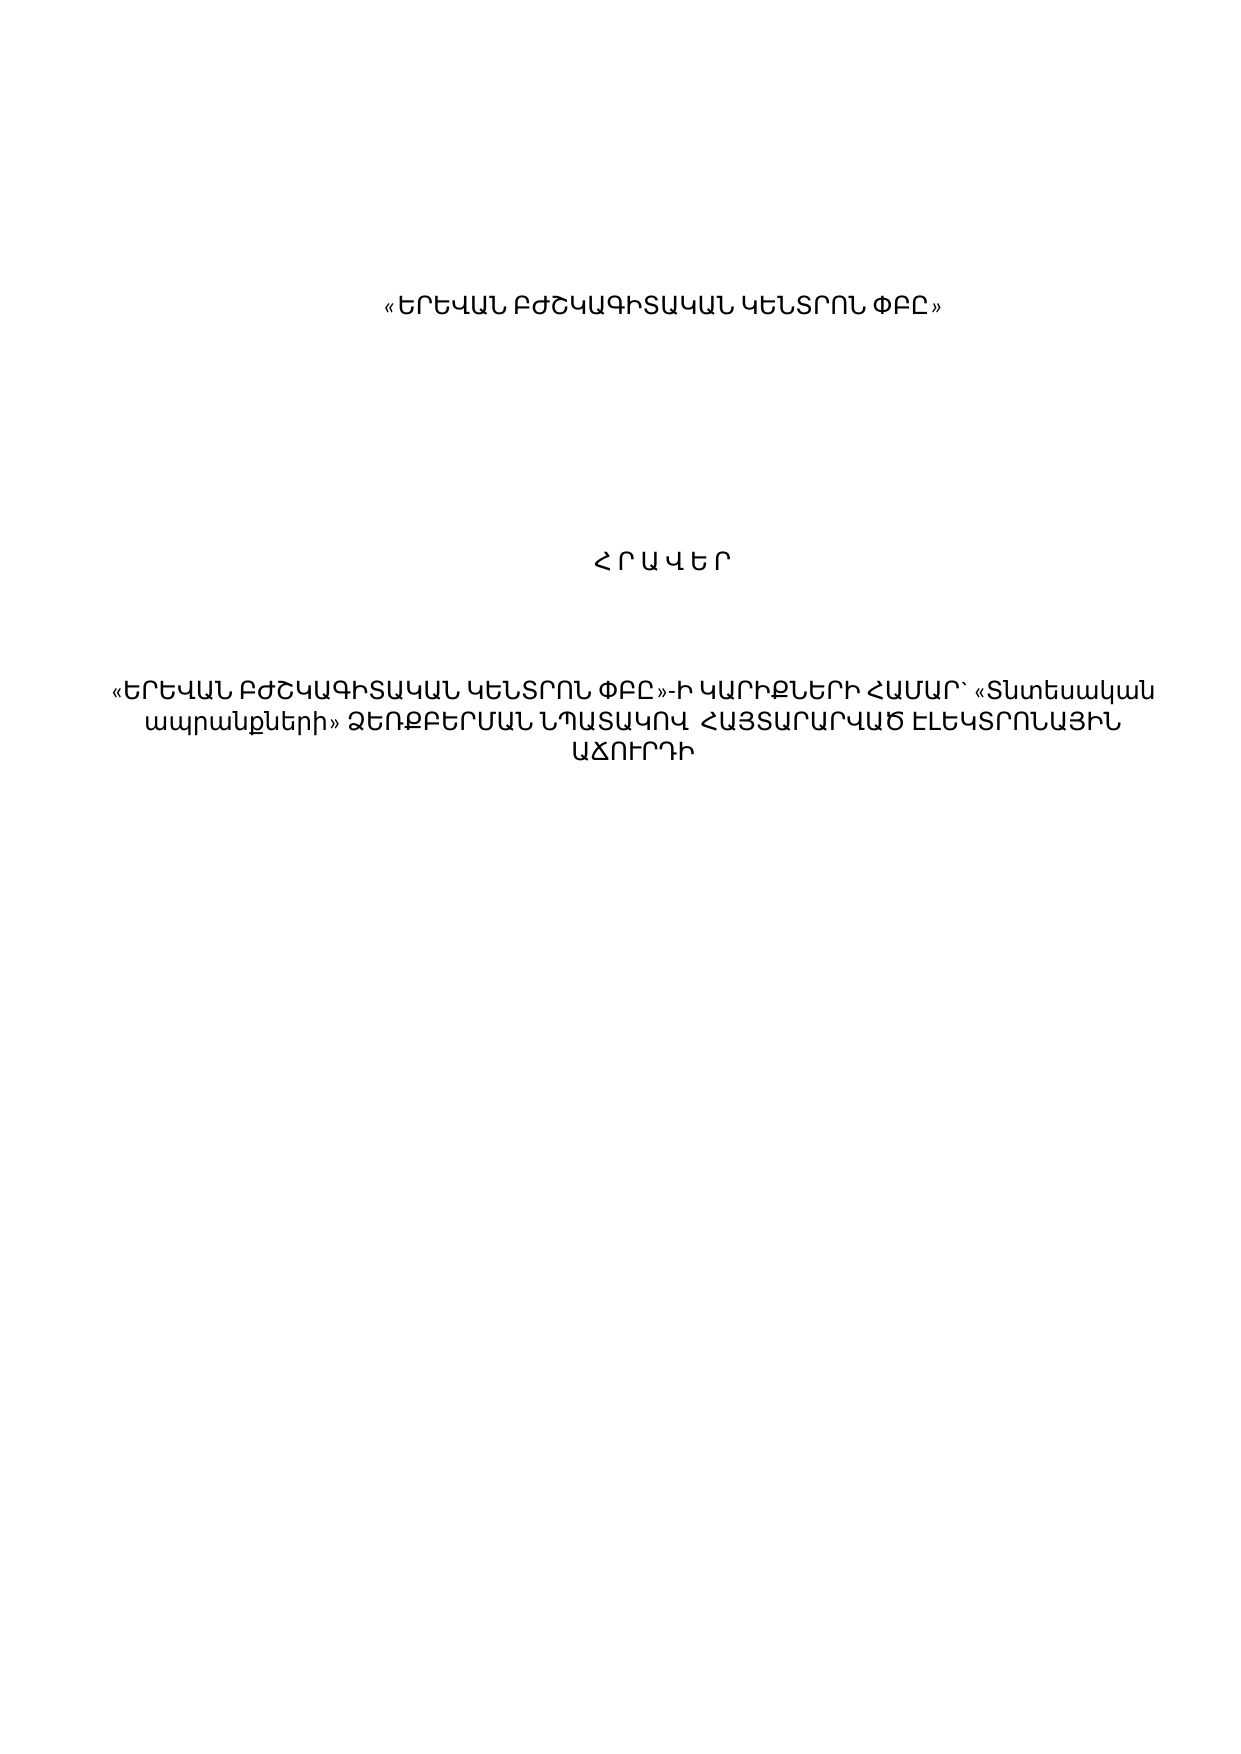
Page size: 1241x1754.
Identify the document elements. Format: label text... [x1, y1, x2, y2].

text Հ Ր Ա Վ Ե Ր [94, 546, 1172, 577]
text « ԵՐԵՎԱՆ ԲԺՇԿԱԳԻՏԱԿԱՆ ԿԵՆՏՐՈՆ ՓԲԸ» [94, 290, 1172, 321]
text «ԵՐԵՎԱՆ ԲԺՇԿԱԳԻՏԱԿԱՆ ԿԵՆՏՐՈՆ ՓԲԸ»-Ի ԿԱՐԻՔՆԵՐԻ ՀԱՄԱՐ` «Տնտեսական ապրանքների» ՁԵՌՔԲԵՐՄԱՆ ՆՊԱՏԱԿՈՎ ՀԱՅՏԱՐԱՐՎԱԾ ԷԼԵԿՏՐՈՆԱՅԻՆ ԱՃՈՒՐԴԻ [94, 676, 1172, 767]
